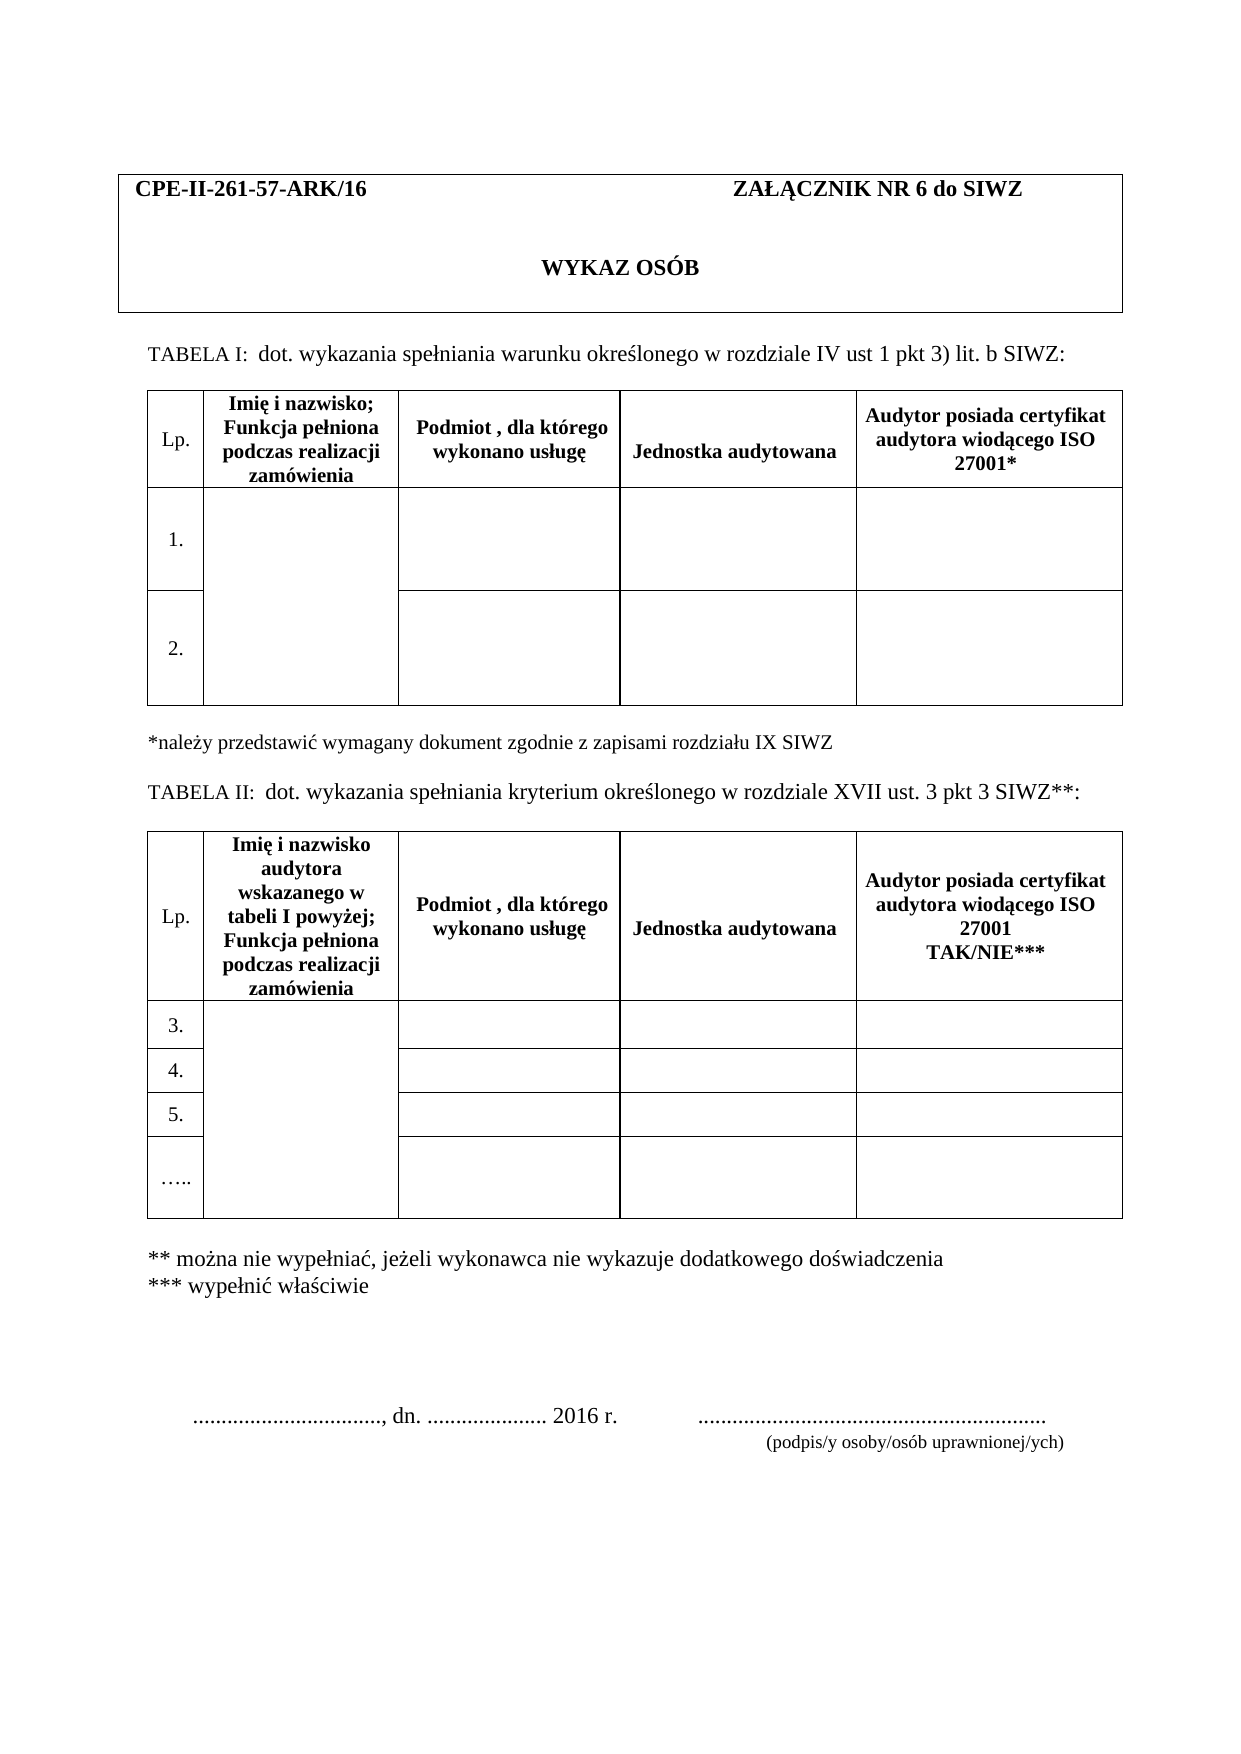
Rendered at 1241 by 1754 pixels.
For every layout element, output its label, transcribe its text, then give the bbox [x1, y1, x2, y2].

table_header Imię i nazwisko; Funkcja pełniona podczas realizacji zamówienia [204, 391, 398, 487]
table_header Audytor posiada certyfikat audytora wiodącego ISO 27001 TAK/NIE*** [857, 832, 1122, 1000]
text (podpis/y osoby/osób uprawnionej/ych) [738, 1428, 1093, 1453]
table_cell [621, 488, 856, 589]
table_header Jednostka audytowana [621, 832, 856, 1000]
text *należy przedstawić wymagany dokument zgodnie z zapisami rozdziału IX SIWZ [148, 730, 1093, 754]
table_cell [857, 1137, 1122, 1218]
table_cell 1. [148, 488, 203, 589]
table_cell [399, 1137, 619, 1218]
text ................................., dn. ..................... 2016 r. ............................................................. [148, 1403, 1093, 1428]
table_cell [621, 1001, 856, 1048]
table_cell [399, 488, 619, 589]
table_header Imię i nazwisko audytora wskazanego w tabeli I powyżej; Funkcja pełniona podczas realizacji zamówienia [204, 832, 398, 1000]
table_cell [621, 1137, 856, 1218]
table_header Podmiot , dla którego wykonano usługę [399, 832, 619, 1000]
table_cell [857, 1049, 1122, 1092]
table_cell [399, 1001, 619, 1048]
table_cell ….. [148, 1137, 203, 1218]
table_header Lp. [148, 391, 203, 487]
table_header Jednostka audytowana [621, 391, 856, 487]
text ** można nie wypełniać, jeżeli wykonawca nie wykazuje dodatkowego doświadczenia [148, 1245, 1034, 1272]
table_cell [857, 488, 1122, 589]
table_cell [204, 488, 398, 705]
table_header Podmiot , dla którego wykonano usługę [399, 391, 619, 487]
table_cell [621, 1049, 856, 1092]
table_cell 2. [148, 591, 203, 705]
text *** wypełnić właściwie [148, 1272, 1034, 1298]
text TABELA I: dot. wykazania spełniania warunku określonego w rozdziale IV ust 1 pkt 3) lit. b SIWZ: [148, 339, 1093, 366]
table_cell 5. [148, 1093, 203, 1136]
table_cell [204, 1001, 398, 1218]
table_cell 4. [148, 1049, 203, 1092]
table_cell [621, 591, 856, 705]
table_cell [399, 1093, 619, 1136]
table_cell [621, 1093, 856, 1136]
table_cell [857, 591, 1122, 705]
table_header Lp. [148, 832, 203, 1000]
text TABELA II: dot. wykazania spełniania kryterium określonego w rozdziale XVII ust. 3 pkt 3 SIWZ**: [148, 778, 1093, 804]
table_cell [857, 1093, 1122, 1136]
table_cell Wykaz osób [119, 254, 1122, 312]
table_cell [399, 591, 619, 705]
table_header CPE-II-261-57-ARK/16 ZAŁĄCZNIK NR 6 do SIWZ [119, 175, 1122, 254]
table_cell [399, 1049, 619, 1092]
table_cell [857, 1001, 1122, 1048]
table_header Audytor posiada certyfikat audytora wiodącego ISO 27001* [857, 391, 1122, 487]
table_cell 3. [148, 1001, 203, 1048]
